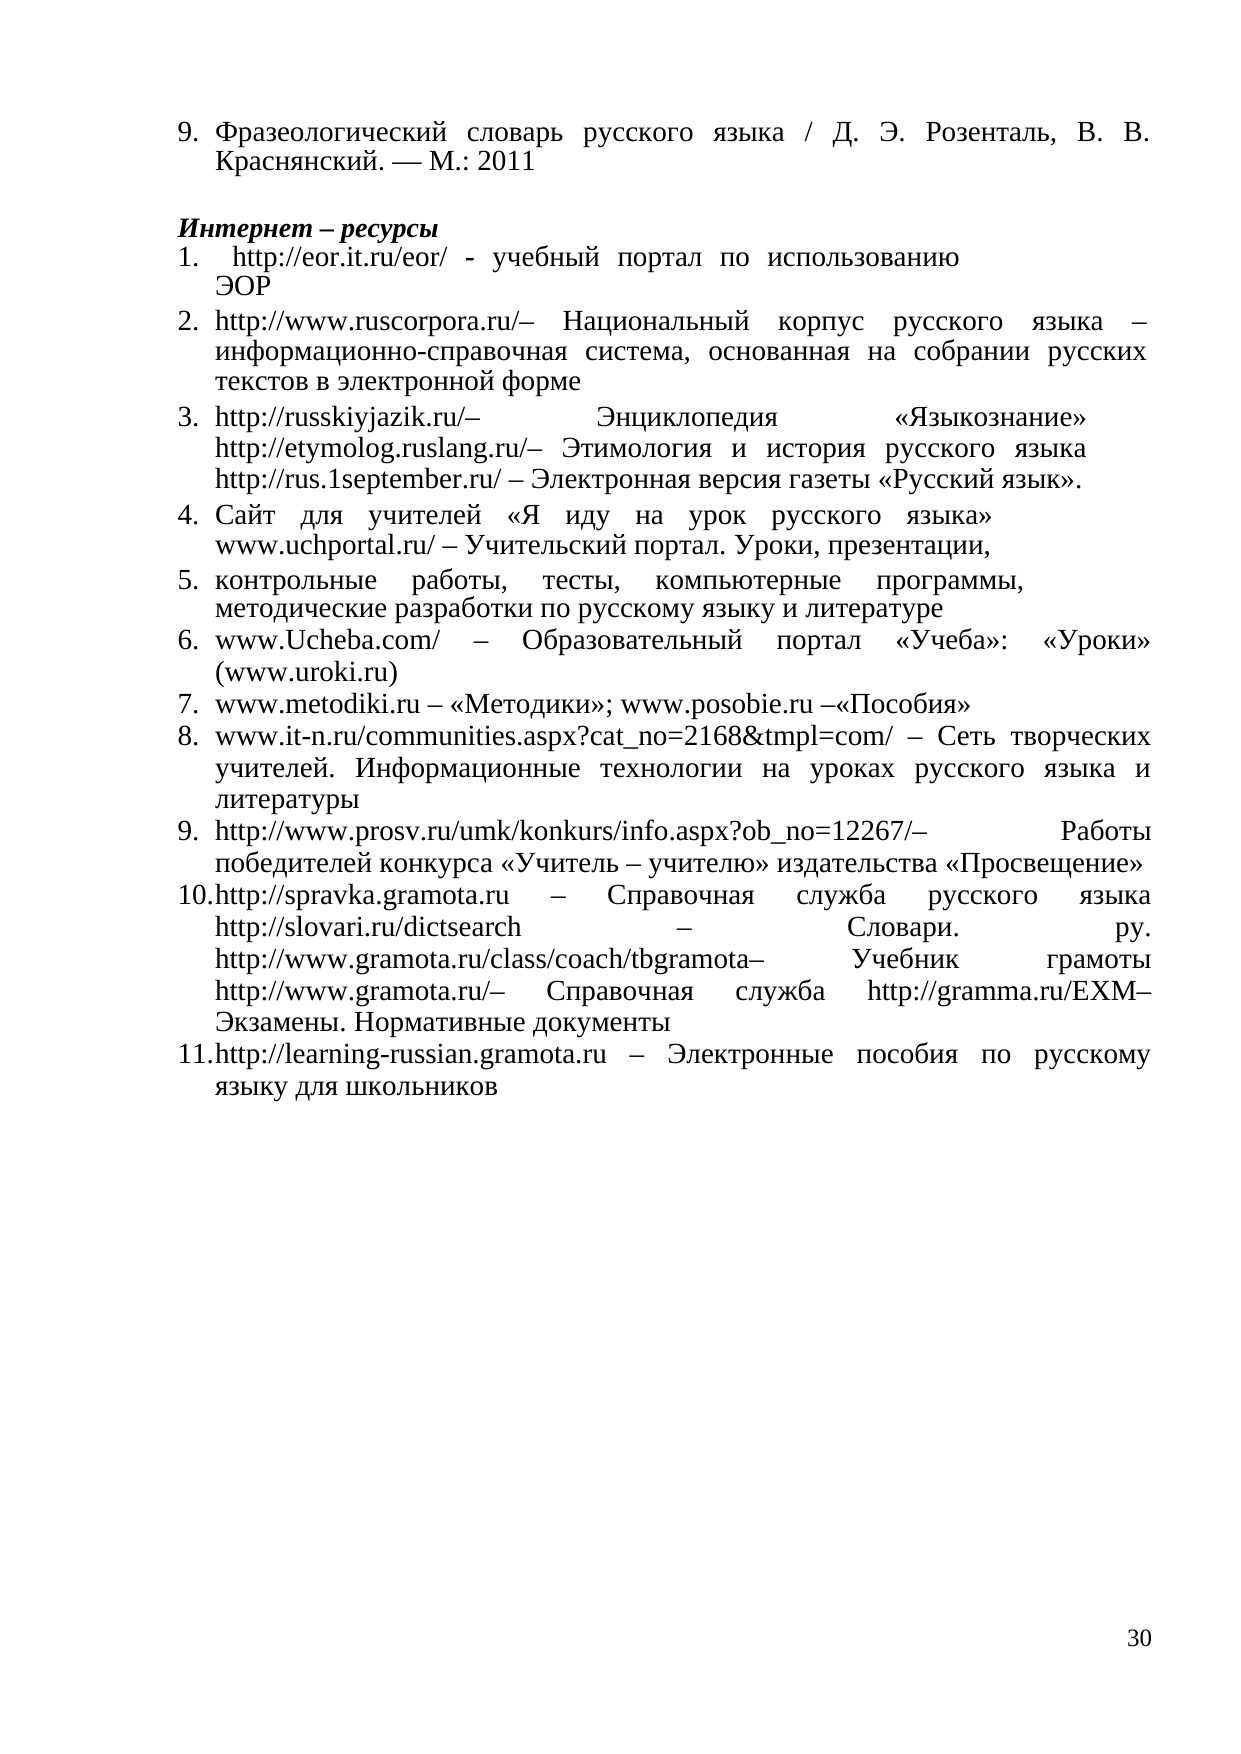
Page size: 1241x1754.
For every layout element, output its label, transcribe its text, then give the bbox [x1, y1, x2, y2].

list www.Ucheba.com/ – Образовательный портал «Учеба»: «Уроки» (www.uroki.ru) [177, 624, 1152, 688]
list http://spravka.gramota.ru – Справочная служба русского языка http://slovari.ru/dictsearch – Словари. ру. http://www.gramota.ru/class/coach/tbgramota– Учебник грамоты http://www.gramota.ru/– Справочная служба http://gramma.ru/EXM– Экзамены. Нормативные документы [177, 879, 1152, 1038]
list Сайт для учителей «Я иду на урок русского языка» www.uchportal.ru/ – Учительский портал. Уроки, презентации, [177, 500, 993, 560]
list http://russkiyjazik.ru/– Энциклопедия «Языкознание» http://etymolog.ruslang.ru/– Этимология и история русского языка http://rus.1september.ru/ – Электронная версия газеты «Русский язык». [177, 402, 1087, 495]
list www.metodiki.ru – «Методики»; www.posobie.ru –«Пособия» [177, 688, 1152, 719]
text Интернет – ресурсы [177, 215, 960, 243]
list http://www.ruscorpora.ru/– Национальный корпус русского языка – информационно-справочная система, основанная на собрании русских текстов в электронной форме [177, 307, 1147, 396]
list www.it-n.ru/communities.aspx?cat_no=2168&tmpl=com/ – Сеть творческих учителей. Информационные технологии на уроках русского языка и литературы [177, 719, 1152, 815]
list контрольные работы, тесты, компьютерные программы, методические разработки по русскому языку и литературе [177, 566, 1024, 624]
list http://learning-russian.gramota.ru – Электронные пособия по русскому языку для школьников [177, 1038, 1152, 1102]
list http://www.prosv.ru/umk/konkurs/info.aspx?ob_no=12267/– Работы победителей конкурса «Учитель – учителю» издательства «Просвещение» [177, 815, 1152, 879]
list Фразеологический словарь русского языка / Д. Э. Розенталь, В. В. Краснянский. — М.: 2011 [177, 118, 1152, 177]
list http://eor.it.ru/eor/ - учебный портал по использованию ЭОР [177, 243, 960, 302]
